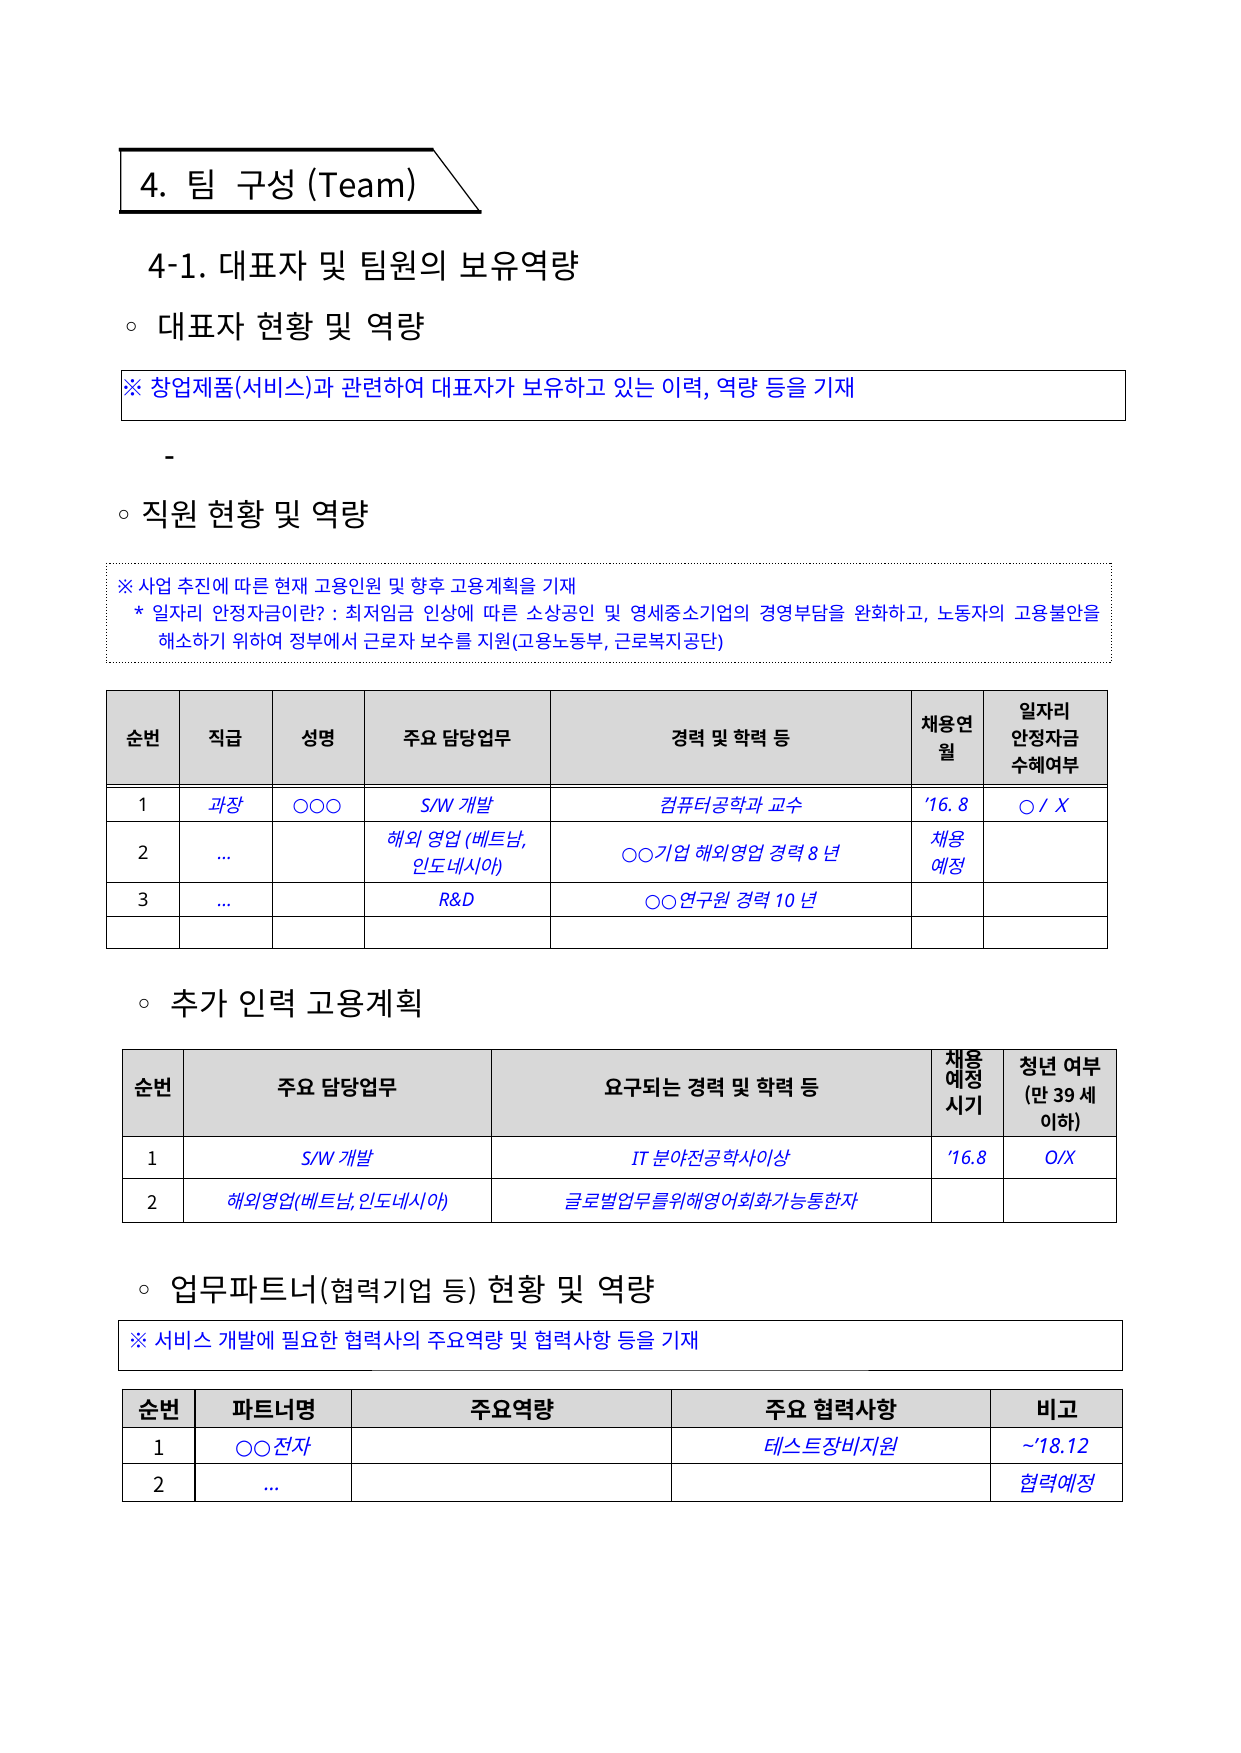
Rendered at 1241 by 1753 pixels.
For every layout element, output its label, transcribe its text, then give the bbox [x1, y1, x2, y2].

text - [164, 364, 1142, 479]
table_cell [107, 917, 179, 948]
table_cell ○○기업 해외영업 경력 8년 [551, 822, 911, 882]
text ◦ 직원 현황 및 역량 [106, 490, 1142, 536]
table_cell ’16. 8 [912, 788, 983, 821]
table_header ※ 사업 추진에 따른 현재 고용인원 및 향후 고용계획을 기재 * 일자리 안정자금이란? : 최저임금 인상에 따른 소상공인 및 영세중소기업의 경영부담을 완화하고, 노동자의 고용불안을 해소하기 위하여 정부에서 근로자 보수를 지원(고용노동부, 근로복지공단) [107, 563, 1111, 662]
table_cell IT분야전공학사이상 [492, 1137, 931, 1178]
table_cell … [180, 883, 272, 916]
table_cell 해외 영업 (베트남, 인도네시아) [365, 822, 550, 882]
table_cell 1 [107, 788, 179, 821]
table_header 순번 [123, 1050, 183, 1136]
table_cell [1004, 1179, 1116, 1222]
table_cell [352, 1428, 671, 1463]
table_cell ○ / Ｘ [984, 788, 1107, 821]
table_header 주요 담당업무 [365, 691, 550, 784]
table_cell [912, 883, 983, 916]
table_header 주요 담당업무 [184, 1050, 491, 1136]
table_header 요구되는 경력 및 학력 등 [492, 1050, 931, 1136]
table_cell ○○전자 [196, 1428, 351, 1463]
table_cell [984, 822, 1107, 882]
text 4-1. 대표자 및 팀원의 보유역량 [148, 240, 1142, 288]
table_cell [672, 1464, 990, 1501]
table_header 일자리 안정자금 수혜여부 [984, 691, 1107, 784]
table_cell [273, 917, 364, 948]
table_header 성명 [273, 691, 364, 784]
table_header 경력 및 학력 등 [551, 691, 911, 784]
table_cell [912, 917, 983, 948]
text ◦ 대표자 현황 및 역량 [106, 302, 1142, 348]
table_cell [365, 917, 550, 948]
table_cell 2 [123, 1464, 194, 1501]
table_header 파트너명 [196, 1390, 351, 1427]
table_cell S/W개발 [184, 1137, 491, 1178]
table_cell 1 [123, 1137, 183, 1178]
table_cell O/X [1004, 1137, 1116, 1178]
table_cell 글로벌업무를위해영어회화가능통한자 [492, 1179, 931, 1222]
table_cell 3 [107, 883, 179, 916]
table_header 비고 [991, 1390, 1122, 1427]
table_header 주요 협력사항 [672, 1390, 990, 1427]
table_cell ○○연구원 경력 10년 [551, 883, 911, 916]
table_cell R&D [365, 883, 550, 916]
table_cell 과장 [180, 788, 272, 821]
table_header 주요역량 [352, 1390, 671, 1427]
table_header 채용연월 [912, 691, 983, 784]
table_cell 채용 예정 [912, 822, 983, 882]
text ◦ 업무파트너(협력기업 등) 현황 및 역량 [106, 1265, 1142, 1311]
table_cell [932, 1179, 1003, 1222]
table_cell [551, 917, 911, 948]
table_cell 2 [123, 1179, 183, 1222]
table_cell ~’18.12 [991, 1428, 1122, 1463]
table_cell ’16.8 [932, 1137, 1003, 1178]
table_cell 2 [107, 822, 179, 882]
table_cell S/W 개발 [365, 788, 550, 821]
table_header 청년 여부 (만 39세 이하) [1004, 1050, 1116, 1136]
table_cell [180, 917, 272, 948]
table_cell [984, 883, 1107, 916]
table_cell 협력예정 [991, 1464, 1122, 1501]
table_header 순번 [123, 1390, 194, 1427]
table_cell … [196, 1464, 351, 1501]
table_header 순번 [107, 691, 179, 784]
table_cell 1 [123, 1428, 194, 1463]
table_cell [273, 883, 364, 916]
table_cell 해외영업(베트남,인도네시아) [184, 1179, 491, 1222]
text ◦ 추가 인력 고용계획 [106, 979, 1142, 1025]
table_cell … [180, 822, 272, 882]
table_header 직급 [180, 691, 272, 784]
table_cell [352, 1464, 671, 1501]
table_cell ○○○ [273, 788, 364, 821]
table_cell [273, 822, 364, 882]
table_cell 컴퓨터공학과 교수 [551, 788, 911, 821]
table_header 채용 예정 시기 [932, 1050, 1003, 1136]
table_cell 테스트장비지원 [672, 1428, 990, 1463]
table_cell [984, 917, 1107, 948]
